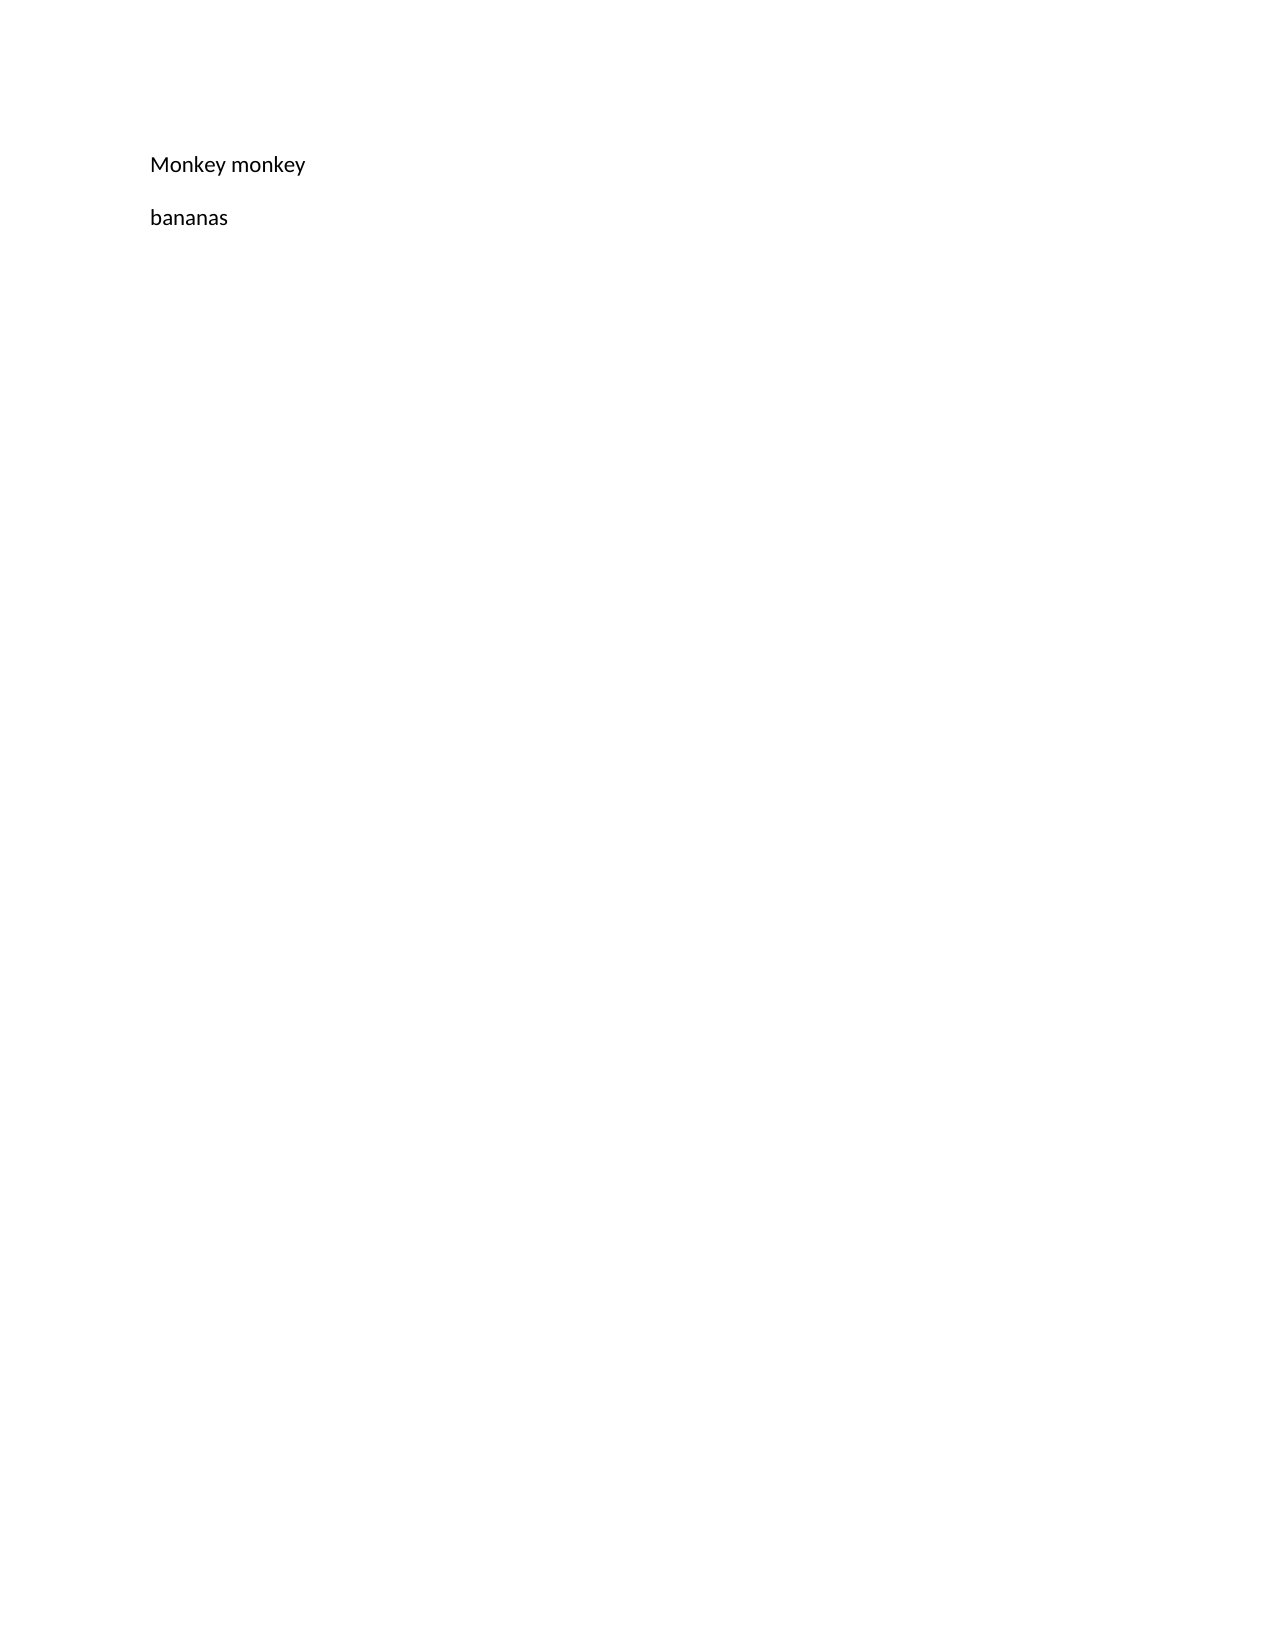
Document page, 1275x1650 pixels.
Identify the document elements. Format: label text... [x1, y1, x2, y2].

text Monkey monkey [150, 150, 1125, 178]
text bananas [150, 203, 1125, 231]
